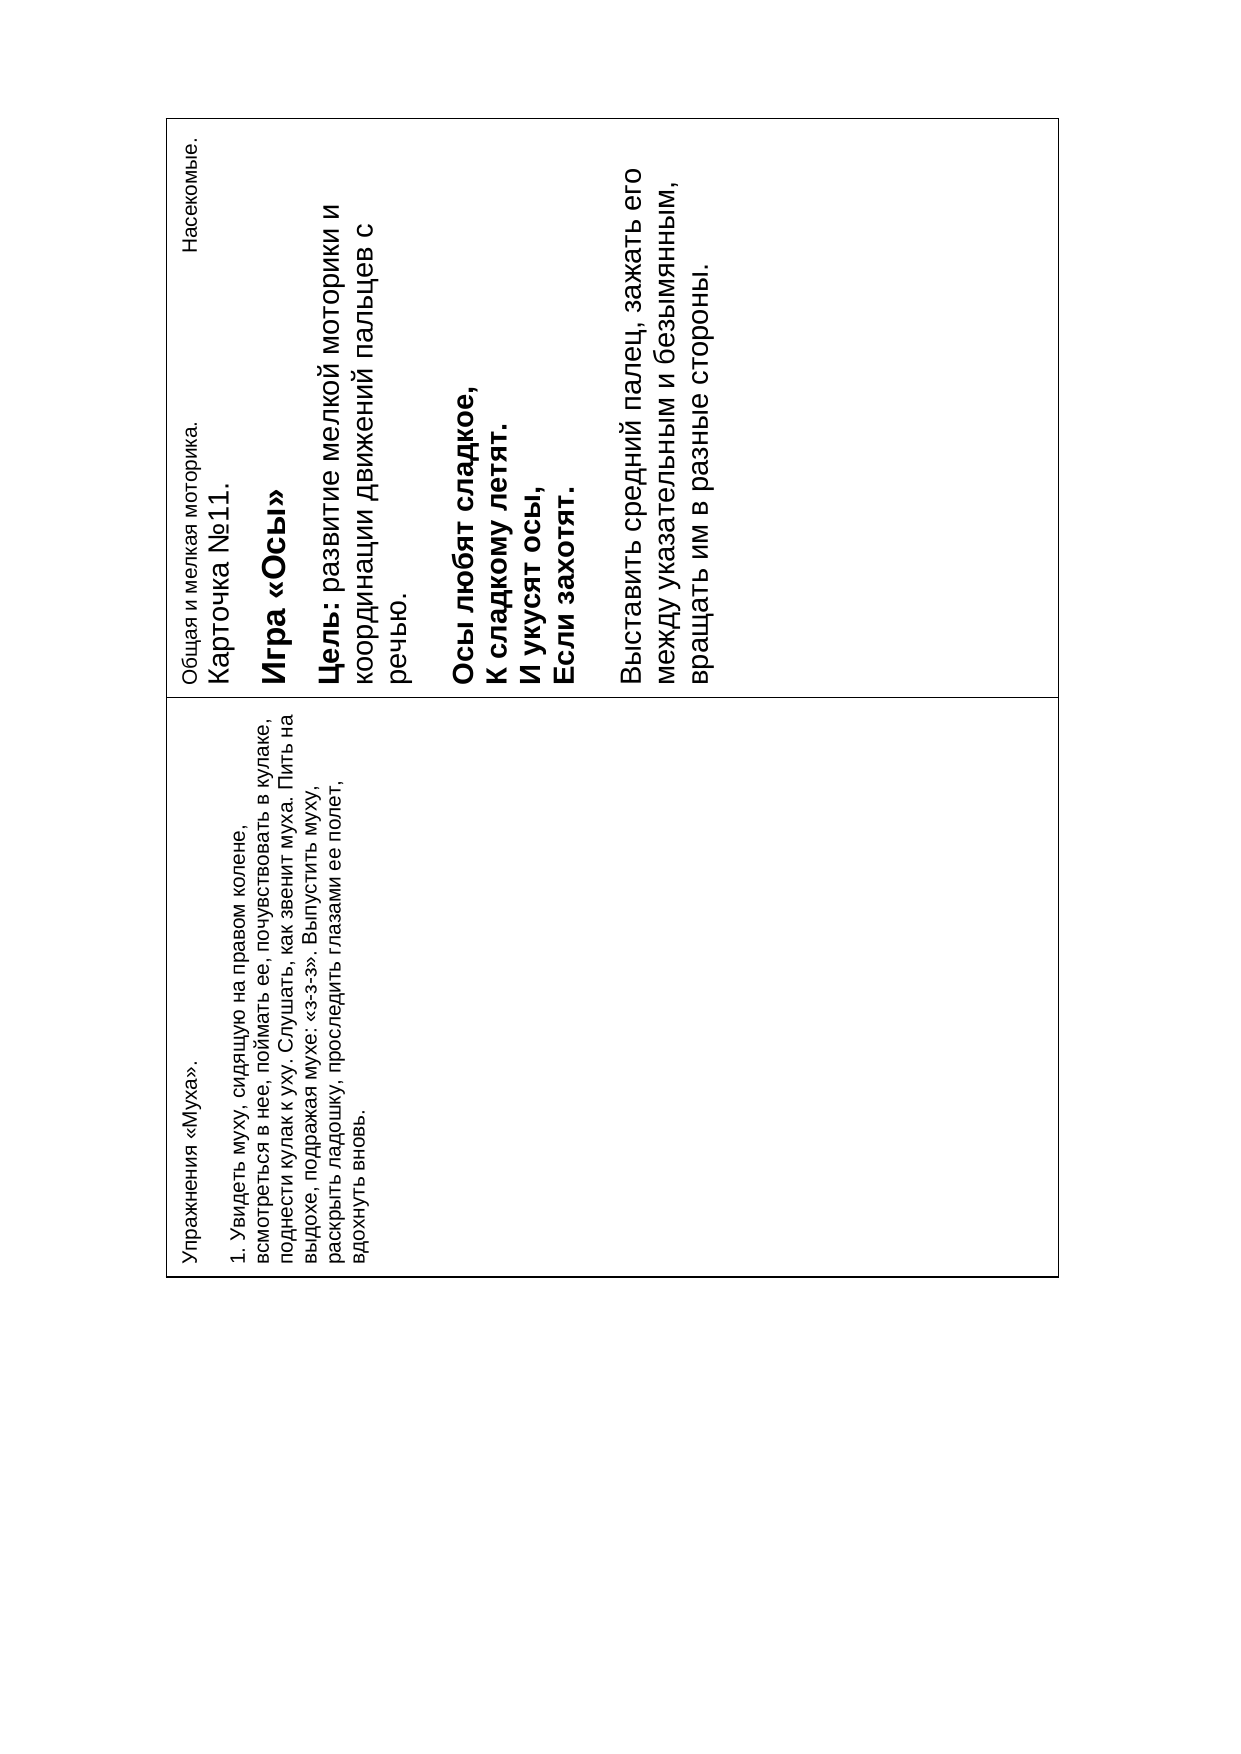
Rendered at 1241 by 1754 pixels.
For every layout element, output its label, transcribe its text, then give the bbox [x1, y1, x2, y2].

table_cell Общая и мелкая моторика. Насекомые. Карточка №11. Игра «Осы» Цель: развитие мелкой моторики и координации движений пальцев с речью. Осы любят сладкое, К сладкому летят. И укусят осы, Если захотят. Выставить средний палец, зажать его между указательным и безымянным, вращать им в разные стороны. [167, 119, 1058, 697]
table_cell Упражнения «Муха». 1. Увидеть муху, сидящую на правом колене, всмотреться в нее, поймать ее, почувствовать в кулаке, поднести кулак к уху. Слушать, как звенит муха. Пить на выдохе, подражая мухе: «з-з-з». Выпустить муху, раскрыть ладошку, проследить глазами ее полет, вдохнуть вновь. [167, 698, 1058, 1276]
